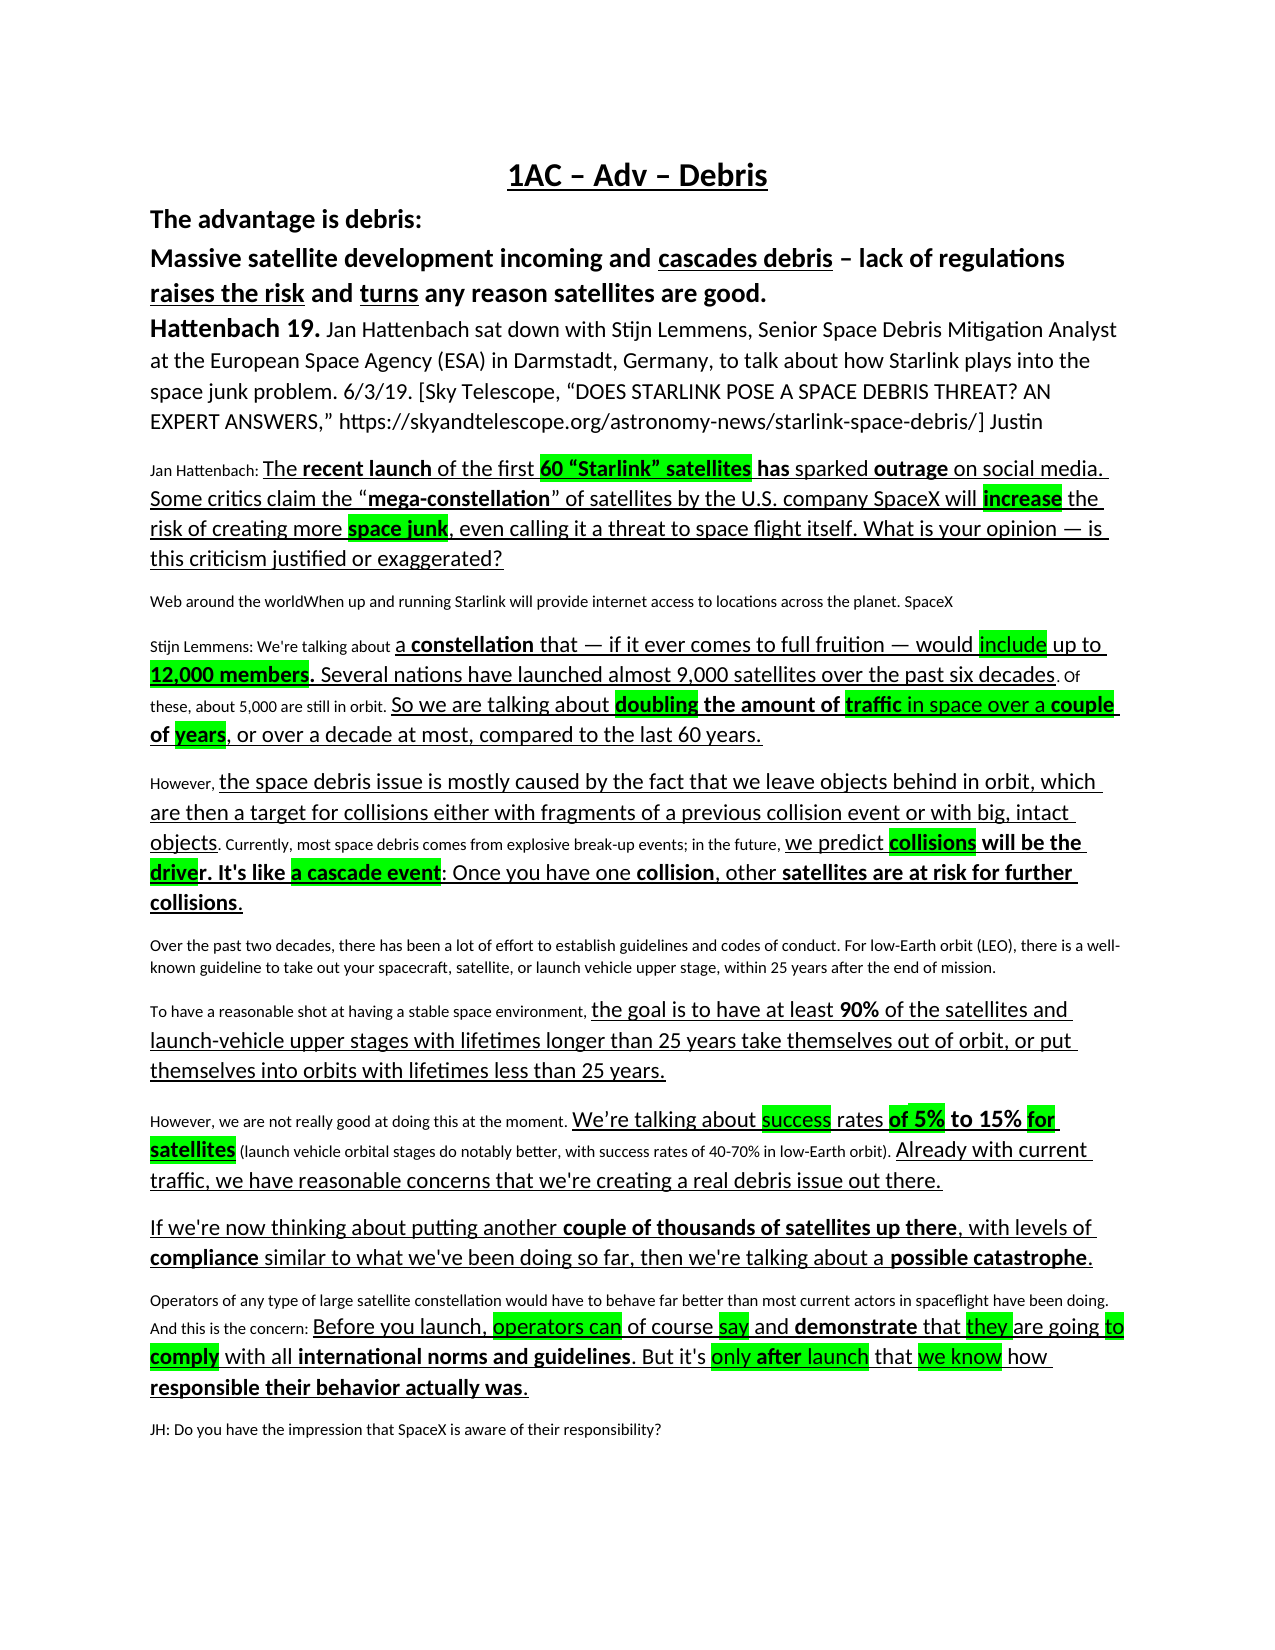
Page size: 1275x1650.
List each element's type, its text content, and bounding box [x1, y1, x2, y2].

text However, the space debris issue is mostly caused by the fact that we leave objects behind in orbit, which are then a target for collisions either with fragments of a previous collision event or with big, intact objects. Currently, most space debris comes from explosive break-up events; in the future, we predict collisions will be the driver. It's like a cascade event: Once you have one collision, other satellites are at risk for further collisions. [150, 767, 1125, 916]
text Over the past two decades, there has been a lot of effort to establish guidelines and codes of conduct. For low-Earth orbit (LEO), there is a well-known guideline to take out your spacecraft, satellite, or launch vehicle upper stage, within 25 years after the end of mission. [150, 935, 1125, 977]
text Jan Hattenbach: The recent launch of the first 60 “Starlink” satellites has sparked outrage on social media. Some critics claim the “mega-constellation” of satellites by the U.S. company SpaceX will increase the risk of creating more space junk, even calling it a threat to space flight itself. What is your opinion — is this criticism justified or exaggerated? [150, 454, 1125, 573]
subtitle Massive satellite development incoming and cascades debris – lack of regulations raises the risk and turns any reason satellites are good. [150, 241, 1125, 309]
text Hattenbach 19. Jan Hattenbach sat down with Stijn Lemmens, Senior Space Debris Mitigation Analyst at the European Space Agency (ESA) in Darmstadt, Germany, to talk about how Starlink plays into the space junk problem. 6/3/19. [Sky Telescope, “DOES STARLINK POSE A SPACE DEBRIS THREAT? AN EXPERT ANSWERS,” https://skyandtelescope.org/astronomy-news/starlink-space-debris/] Justin [150, 311, 1125, 435]
text JH: Do you have the impression that SpaceX is aware of their responsibility? [150, 1419, 1125, 1440]
text However, we are not really good at doing this at the moment. We’re talking about success rates of 5% to 15% for satellites (launch vehicle orbital stages do notably better, with success rates of 40-70% in low-Earth orbit). Already with current traffic, we have reasonable concerns that we're creating a real debris issue out there. [150, 1103, 1125, 1194]
text To have a reasonable shot at having a stable space environment, the goal is to have at least 90% of the satellites and launch-vehicle upper stages with lifetimes longer than 25 years take themselves out of orbit, or put themselves into orbits with lifetimes less than 25 years. [150, 996, 1125, 1084]
text Web around the worldWhen up and running Starlink will provide internet access to locations across the planet. SpaceX [150, 591, 1125, 612]
text Stijn Lemmens: We're talking about a constellation that — if it ever comes to full fruition — would include up to 12,000 members. Several nations have launched almost 9,000 satellites over the past six decades. Of these, about 5,000 are still in orbit. So we are talking about doubling the amount of traffic in space over a couple of years, or over a decade at most, compared to the last 60 years. [150, 630, 1125, 749]
text Operators of any type of large satellite constellation would have to behave far better than most current actors in spaceflight have been doing. And this is the concern: Before you launch, operators can of course say and demonstrate that they are going to comply with all international norms and guidelines. But it's only after launch that we know how responsible their behavior actually was. [150, 1290, 1125, 1401]
subtitle 1AC – Adv – Debris [150, 154, 1125, 195]
subtitle The advantage is debris: [150, 202, 1125, 235]
text If we're now thinking about putting another couple of thousands of satellites up there, with levels of compliance similar to what we've been doing so far, then we're talking about a possible catastrophe. [150, 1213, 1125, 1271]
